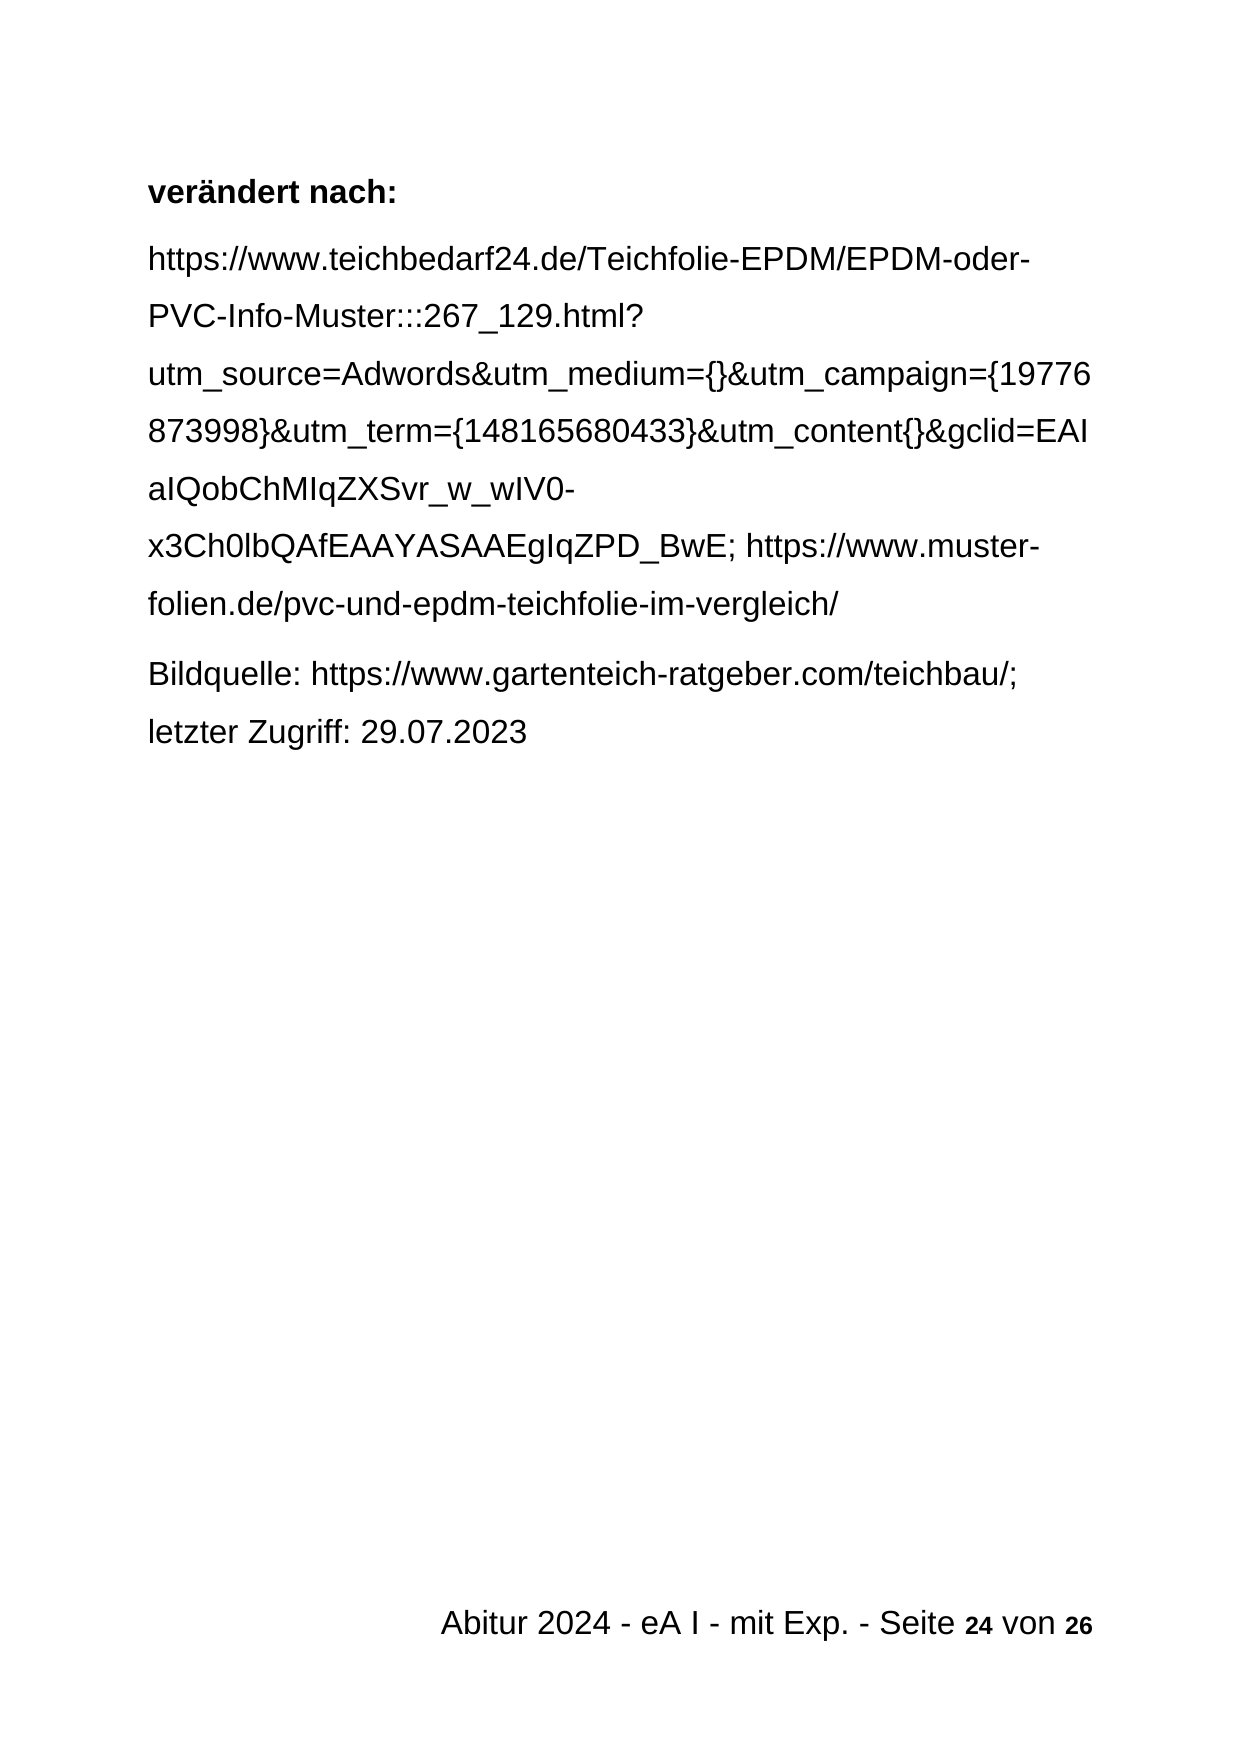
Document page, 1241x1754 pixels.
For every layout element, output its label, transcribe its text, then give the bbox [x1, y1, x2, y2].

text https://www.teichbedarf24.de/Teichfolie-EPDM/EPDM-oder-PVC-Info-Muster:::267_129.html?utm_source=Adwords&utm_medium={}&utm_campaign={19776873998}&utm_term={148165680433}&utm_content{}&gclid=EAIaIQobChMIqZXSvr_w_wIV0-x3Ch0lbQAfEAAYASAAEgIqZPD_BwE; https://www.muster-folien.de/pvc-und-epdm-teichfolie-im-vergleich/ [148, 238, 1093, 623]
text Bildquelle: https://www.gartenteich-ratgeber.com/teichbau/; letzter Zugriff: 29.07.2023 [148, 654, 1093, 750]
subtitle verändert nach: [148, 173, 1093, 211]
